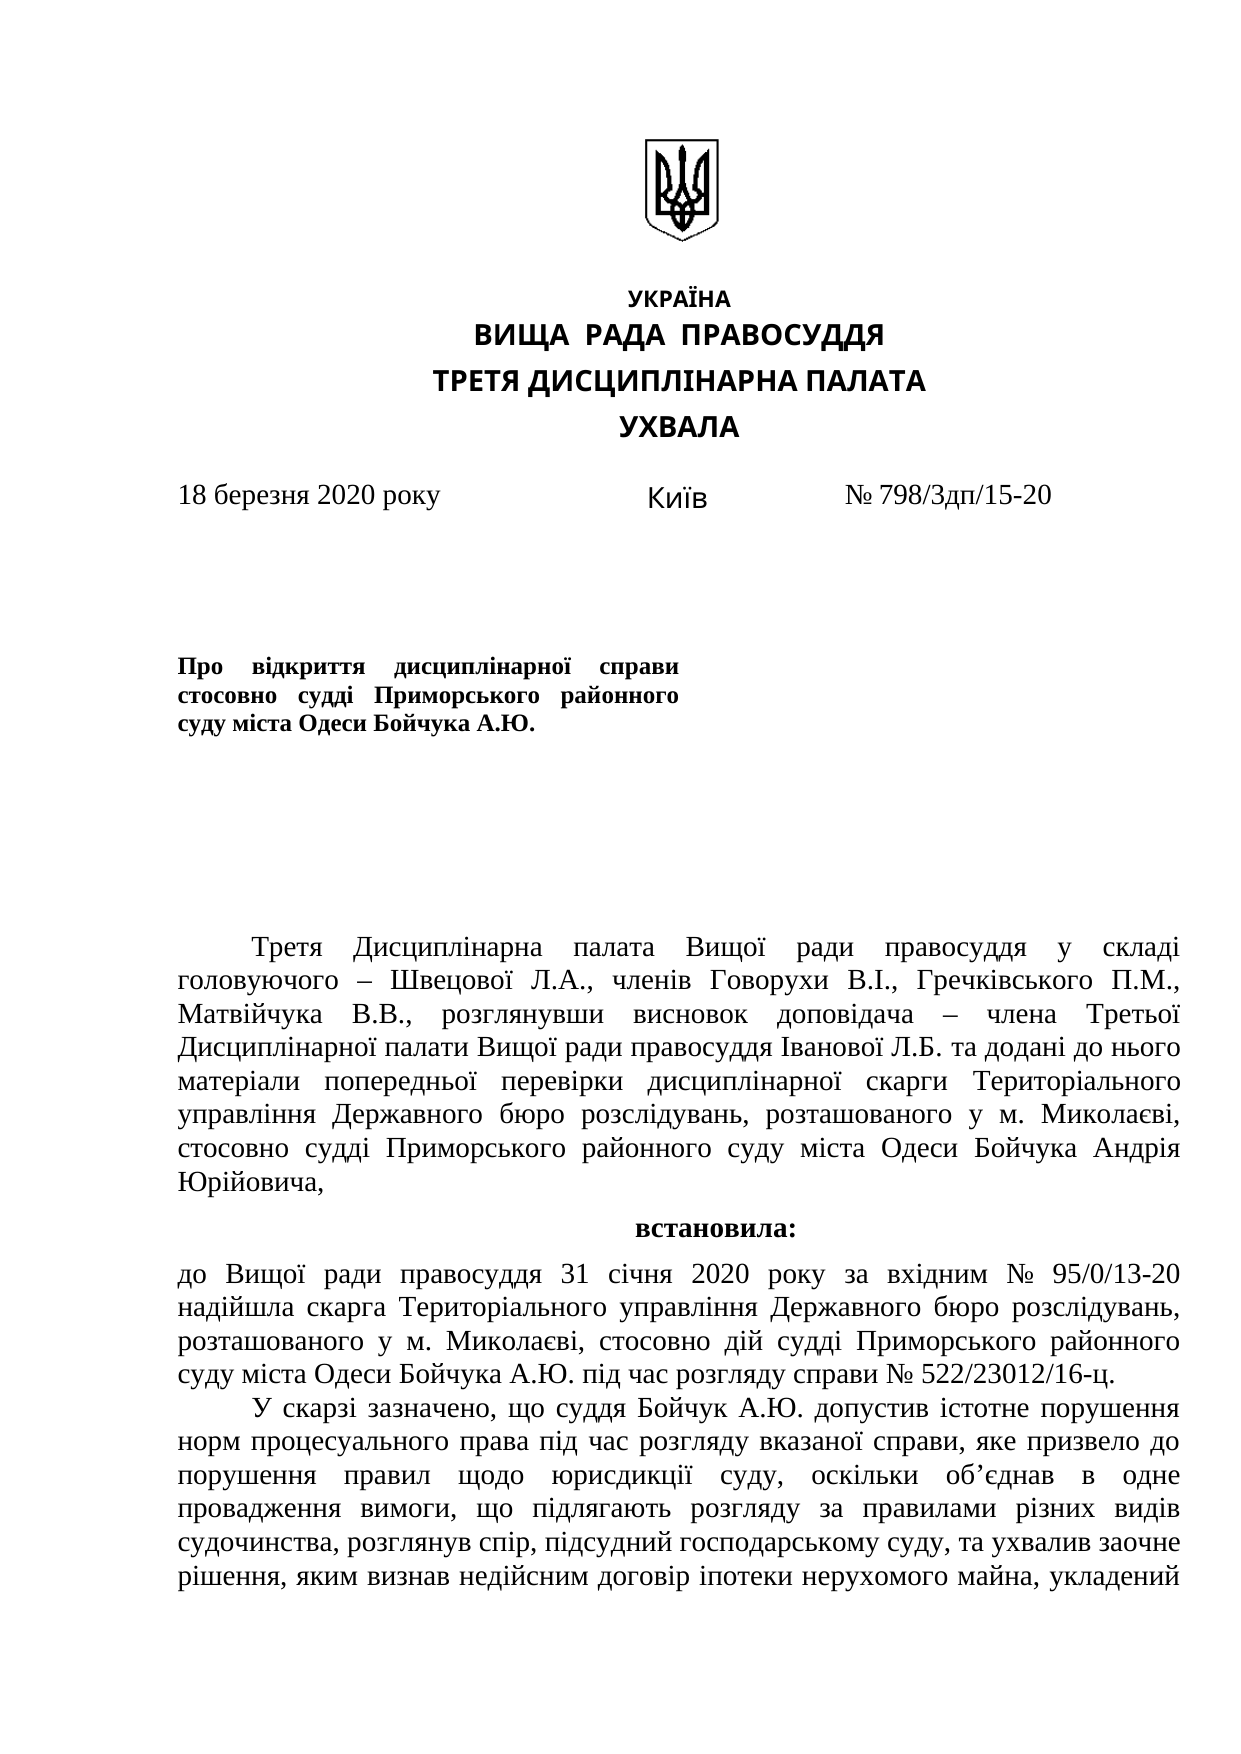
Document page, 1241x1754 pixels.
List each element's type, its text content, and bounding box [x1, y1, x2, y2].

table_header 18 березня 2020 року [166, 477, 488, 517]
text Третя Дисциплінарна палата Вищої ради правосуддя у складі головуючого – Швецової Л.А., членів Говорухи В.І., Гречківського П.М., Матвійчука В.В., розглянувши висновок доповідача – члена Третьої Дисциплінарної палати Вищої ради правосуддя Іванової Л.Б. та додані до нього матеріали попередньої перевірки дисциплінарної скарги Територіального управління Державного бюро розслідувань, розташованого у м. Миколаєві, стосовно судді Приморського районного суду міста Одеси Бойчука Андрія Юрійовича, [177, 929, 1181, 1197]
text ВИЩА РАДА ПРАВОСУДДЯ [177, 315, 1181, 354]
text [177, 1390, 1181, 1591]
text Про відкриття дисциплінарної справи стосовно судді Приморського районного суду міста Одеси Бойчука А.Ю. [177, 651, 679, 737]
picture [642, 136, 726, 243]
table_header Київ [489, 477, 833, 517]
text до Вищої ради правосуддя 31 січня 2020 року за вхідним № 95/0/13-20 надійшла скарга Територіального управління Державного бюро розслідувань, розташованого у м. Миколаєві, стосовно дій судді Приморського районного суду міста Одеси Бойчука А.Ю. під час розгляду справи № 522/23012/16-ц. [177, 1256, 1181, 1390]
text ТРЕТЯ ДИСЦИПЛІНАРНА ПАЛАТА [177, 361, 1181, 400]
text УКРАЇНА [177, 283, 1181, 315]
text встановила: [177, 1210, 1181, 1243]
table_header № 798/3дп/15-20 [833, 477, 1211, 517]
list УХВАЛА [177, 407, 1181, 446]
